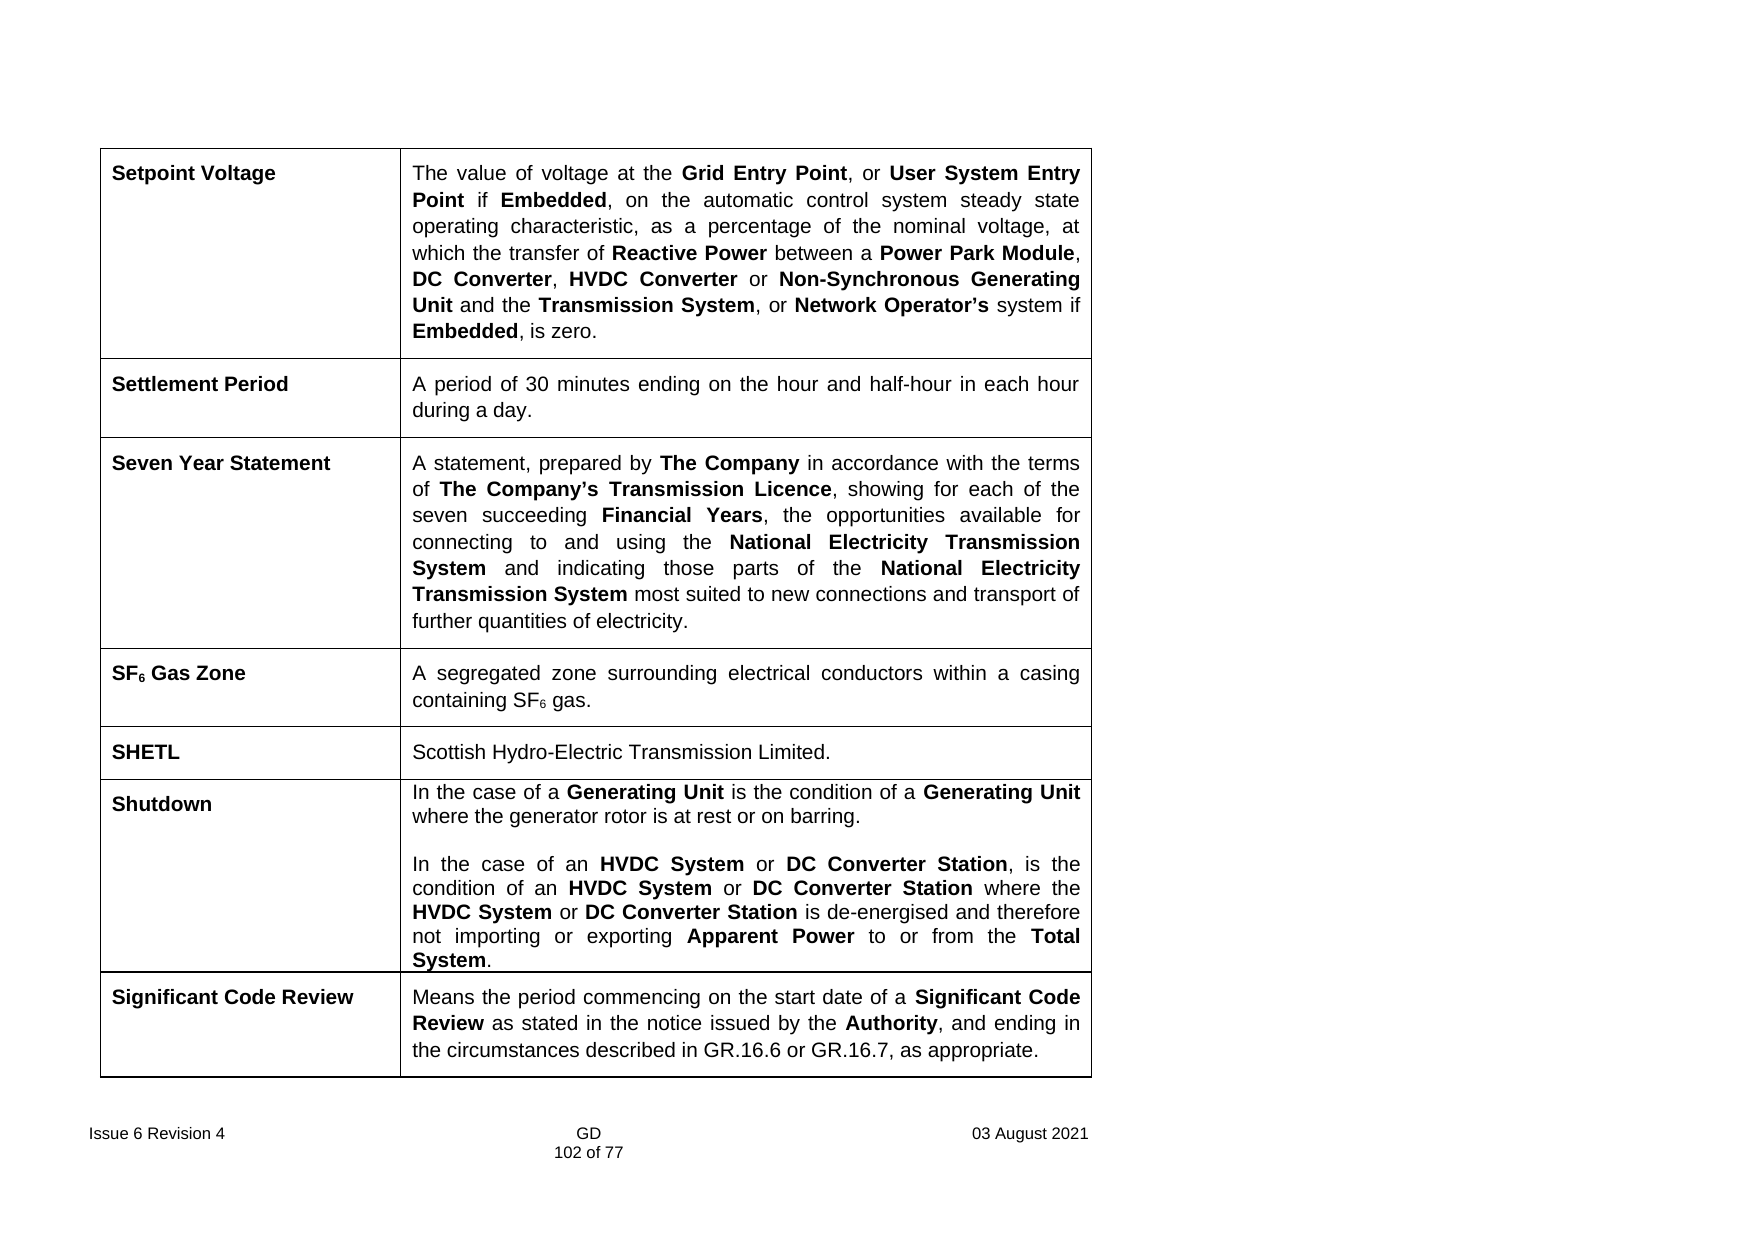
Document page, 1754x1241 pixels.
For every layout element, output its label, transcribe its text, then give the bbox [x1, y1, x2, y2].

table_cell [401, 973, 1091, 1076]
table_cell Significant Code Review [101, 973, 400, 1076]
table_cell SF6 Gas Zone [101, 649, 400, 726]
table_cell A period of 30 minutes ending on the hour and half-hour in each hour during a day. [401, 359, 1091, 437]
table_cell A segregated zone surrounding electrical conductors within a casing containing SF6 gas. [401, 649, 1091, 726]
table_cell In the case of a Generating Unit is the condition of a Generating Unit where the generator rotor is at rest or on barring. In the case of an HVDC System or DC Converter Station, is the condition of an HVDC System or DC Converter Station where the HVDC System or DC Converter Station is de-energised and therefore not importing or exporting Apparent Power to or from the Total System. [401, 780, 1091, 971]
table_cell Shutdown [101, 780, 400, 971]
table_cell Seven Year Statement [101, 438, 400, 647]
table_cell Settlement Period [101, 359, 400, 437]
table_cell The value of voltage at the Grid Entry Point, or User System Entry Point if Embedded, on the automatic control system steady state operating characteristic, as a percentage of the nominal voltage, at which the transfer of Reactive Power between a Power Park Module, DC Converter, HVDC Converter or Non-Synchronous Generating Unit and the Transmission System, or Network Operator’s system if Embedded, is zero. [401, 149, 1091, 358]
table_cell A statement, prepared by The Company in accordance with the terms of The Company’s Transmission Licence, showing for each of the seven succeeding Financial Years, the opportunities available for connecting to and using the National Electricity Transmission System and indicating those parts of the National Electricity Transmission System most suited to new connections and transport of further quantities of electricity. [401, 438, 1091, 647]
table_cell SHETL [101, 727, 400, 779]
table_cell Scottish Hydro-Electric Transmission Limited. [401, 727, 1091, 779]
table_cell Setpoint Voltage [101, 149, 400, 358]
